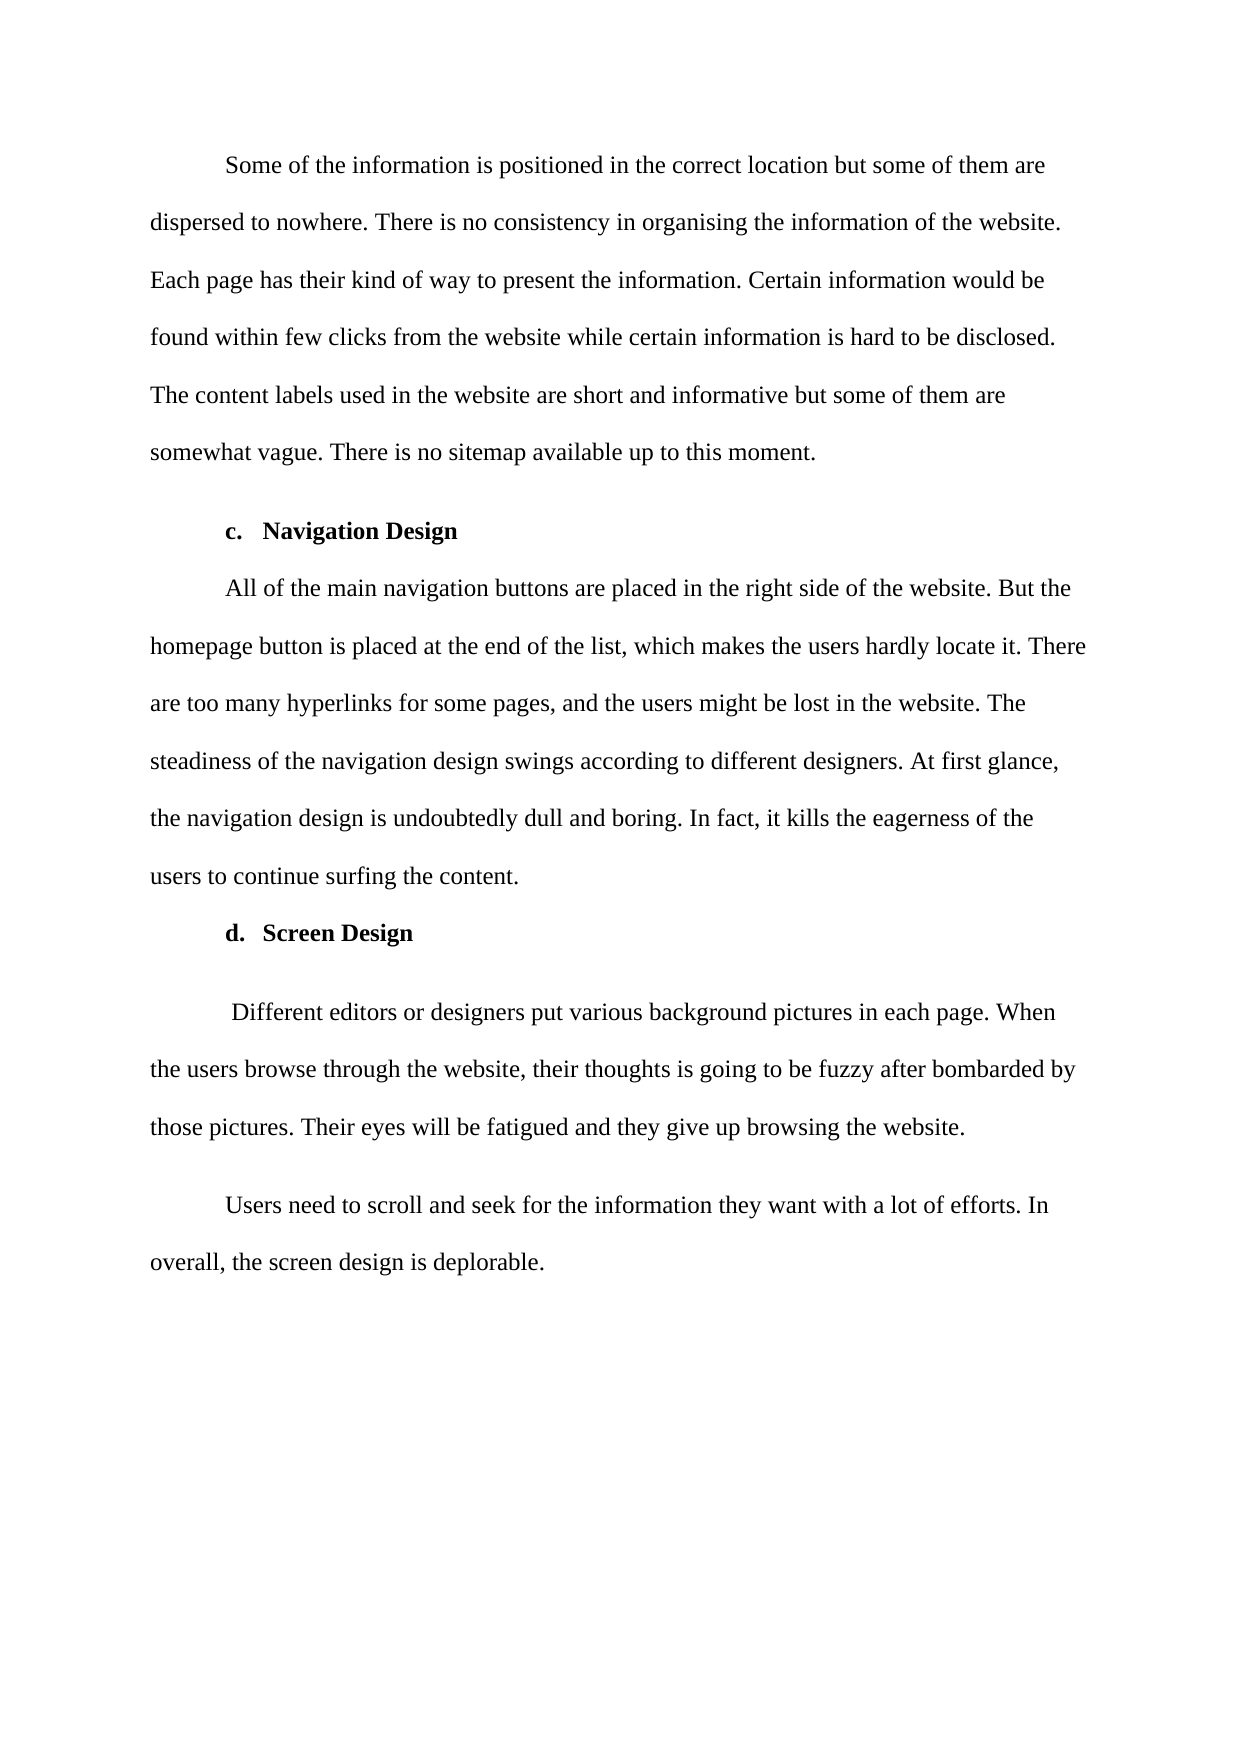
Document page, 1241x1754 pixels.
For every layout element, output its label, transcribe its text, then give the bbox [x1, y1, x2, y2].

text Users need to scroll and seek for the information they want with a lot of efforts. In overall, the screen design is deplorable. [150, 1190, 1090, 1276]
list All of the main navigation buttons are placed in the right side of the website. But the homepage button is placed at the end of the list, which makes the users hardly locate it. There are too many hyperlinks for some pages, and the users might be lost in the website. The steadiness of the navigation design swings according to different designers. At first glance, the navigation design is undoubtedly dull and boring. In fact, it kills the eagerness of the users to continue surfing the content. [150, 573, 1090, 889]
list Navigation Design [225, 516, 1090, 544]
text Some of the information is positioned in the correct location but some of them are dispersed to nowhere. There is no consistency in organising the information of the website. Each page has their kind of way to present the information. Certain information would be found within few clicks from the website while certain information is hard to be disclosed. The content labels used in the website are short and informative but some of them are somewhat vague. There is no sitemap available up to this moment. [150, 150, 1090, 466]
text Different editors or designers put various background pictures in each page. When the users browse through the website, their thoughts is going to be fuzzy after bombarded by those pictures. Their eyes will be fatigued and they give up browsing the website. [150, 997, 1090, 1140]
list Screen Design [225, 918, 1090, 947]
